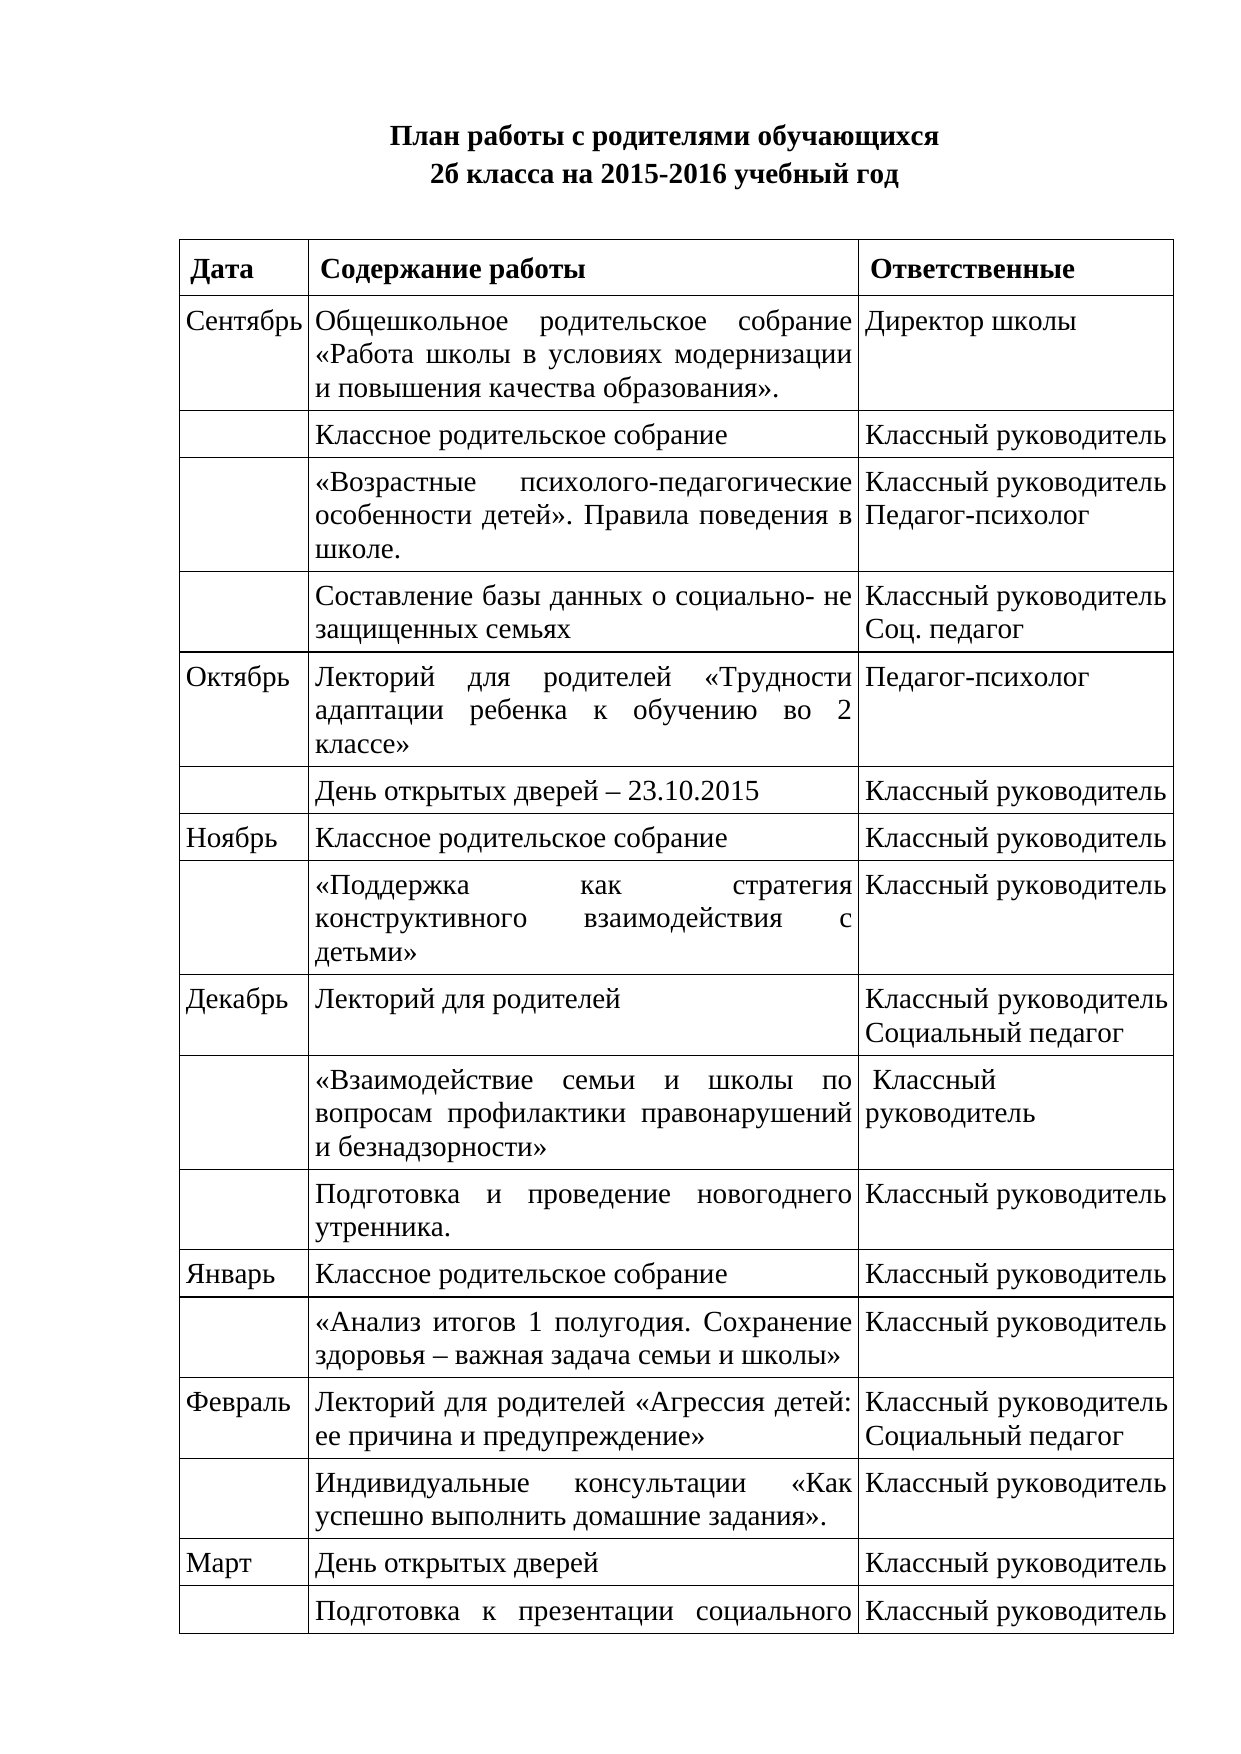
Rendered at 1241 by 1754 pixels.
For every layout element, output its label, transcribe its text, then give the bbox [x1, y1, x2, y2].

table_cell Декабрь [180, 975, 308, 1054]
table_cell [180, 767, 308, 813]
table_cell Общешкольное родительское собрание «Работа школы в условиях модернизации и повышения качества образования». [309, 296, 858, 409]
table_cell День открытых дверей [309, 1539, 858, 1585]
table_cell Директор школы [859, 296, 1173, 409]
table_cell Классный руководитель [859, 1459, 1173, 1538]
text План работы с родителями обучающихся [177, 118, 1152, 152]
table_cell Классный руководитель [859, 1170, 1173, 1249]
table_cell «Поддержка как стратегия конструктивного взаимодействия с детьми» [309, 861, 858, 974]
table_header Содержание работы [309, 240, 858, 295]
table_cell [180, 572, 308, 651]
table_cell Лекторий для родителей «Агрессия детей: ее причина и предупреждение» [309, 1378, 858, 1458]
table_cell Лекторий для родителей [309, 975, 858, 1054]
table_cell Педагог-психолог [859, 653, 1173, 766]
table_cell Классный руководитель Педагог-психолог [859, 458, 1173, 571]
table_cell Классный руководитель Социальный педагог [859, 1378, 1173, 1458]
table_cell [180, 1170, 308, 1249]
table_cell Классный руководитель [859, 411, 1173, 457]
table_cell «Взаимодействие семьи и школы по вопросам профилактики правонарушений и безнадзорности» [309, 1056, 858, 1169]
table_cell Классный руководитель [859, 1056, 1173, 1169]
table_cell Классный руководитель Социальный педагог [859, 975, 1173, 1054]
table_cell «Возрастные психолого-педагогические особенности детей». Правила поведения в школе. [309, 458, 858, 571]
text 2б класса на 2015-2016 учебный год [177, 157, 1152, 190]
table_cell [180, 861, 308, 974]
table_cell Классный руководитель [859, 1250, 1173, 1296]
table_cell «Анализ итогов 1 полугодия. Сохранение здоровья – важная задача семьи и школы» [309, 1298, 858, 1377]
table_cell Подготовка и проведение новогоднего утренника. [309, 1170, 858, 1249]
table_cell Ноябрь [180, 814, 308, 860]
table_cell Классное родительское собрание [309, 411, 858, 457]
table_cell Классное родительское собрание [309, 1250, 858, 1296]
table_cell Классный руководитель Соц. педагог [859, 572, 1173, 651]
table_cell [309, 1586, 858, 1632]
table_cell Классный руководитель [859, 767, 1173, 813]
table_cell Февраль [180, 1378, 308, 1458]
table_cell Лекторий для родителей «Трудности адаптации ребенка к обучению во 2 классе» [309, 653, 858, 766]
table_cell [180, 1459, 308, 1538]
table_cell [180, 411, 308, 457]
table_header Дата [180, 240, 308, 295]
table_cell Классное родительское собрание [309, 814, 858, 860]
table_cell Сентябрь [180, 296, 308, 409]
table_cell Классный руководитель [859, 1539, 1173, 1585]
table_header Ответственные [859, 240, 1173, 295]
table_cell Классный руководитель [859, 1298, 1173, 1377]
table_cell Январь [180, 1250, 308, 1296]
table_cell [859, 1586, 1173, 1632]
table_cell Март [180, 1539, 308, 1585]
table_cell Составление базы данных о социально- не защищенных семьях [309, 572, 858, 651]
table_cell [180, 1586, 308, 1632]
table_cell Классный руководитель [859, 814, 1173, 860]
table_cell [180, 1056, 308, 1169]
table_cell Индивидуальные консультации «Как успешно выполнить домашние задания». [309, 1459, 858, 1538]
table_cell [180, 458, 308, 571]
table_cell Классный руководитель [859, 861, 1173, 974]
table_cell Октябрь [180, 653, 308, 766]
table_cell День открытых дверей – 23.10.2015 [309, 767, 858, 813]
table_cell [180, 1298, 308, 1377]
